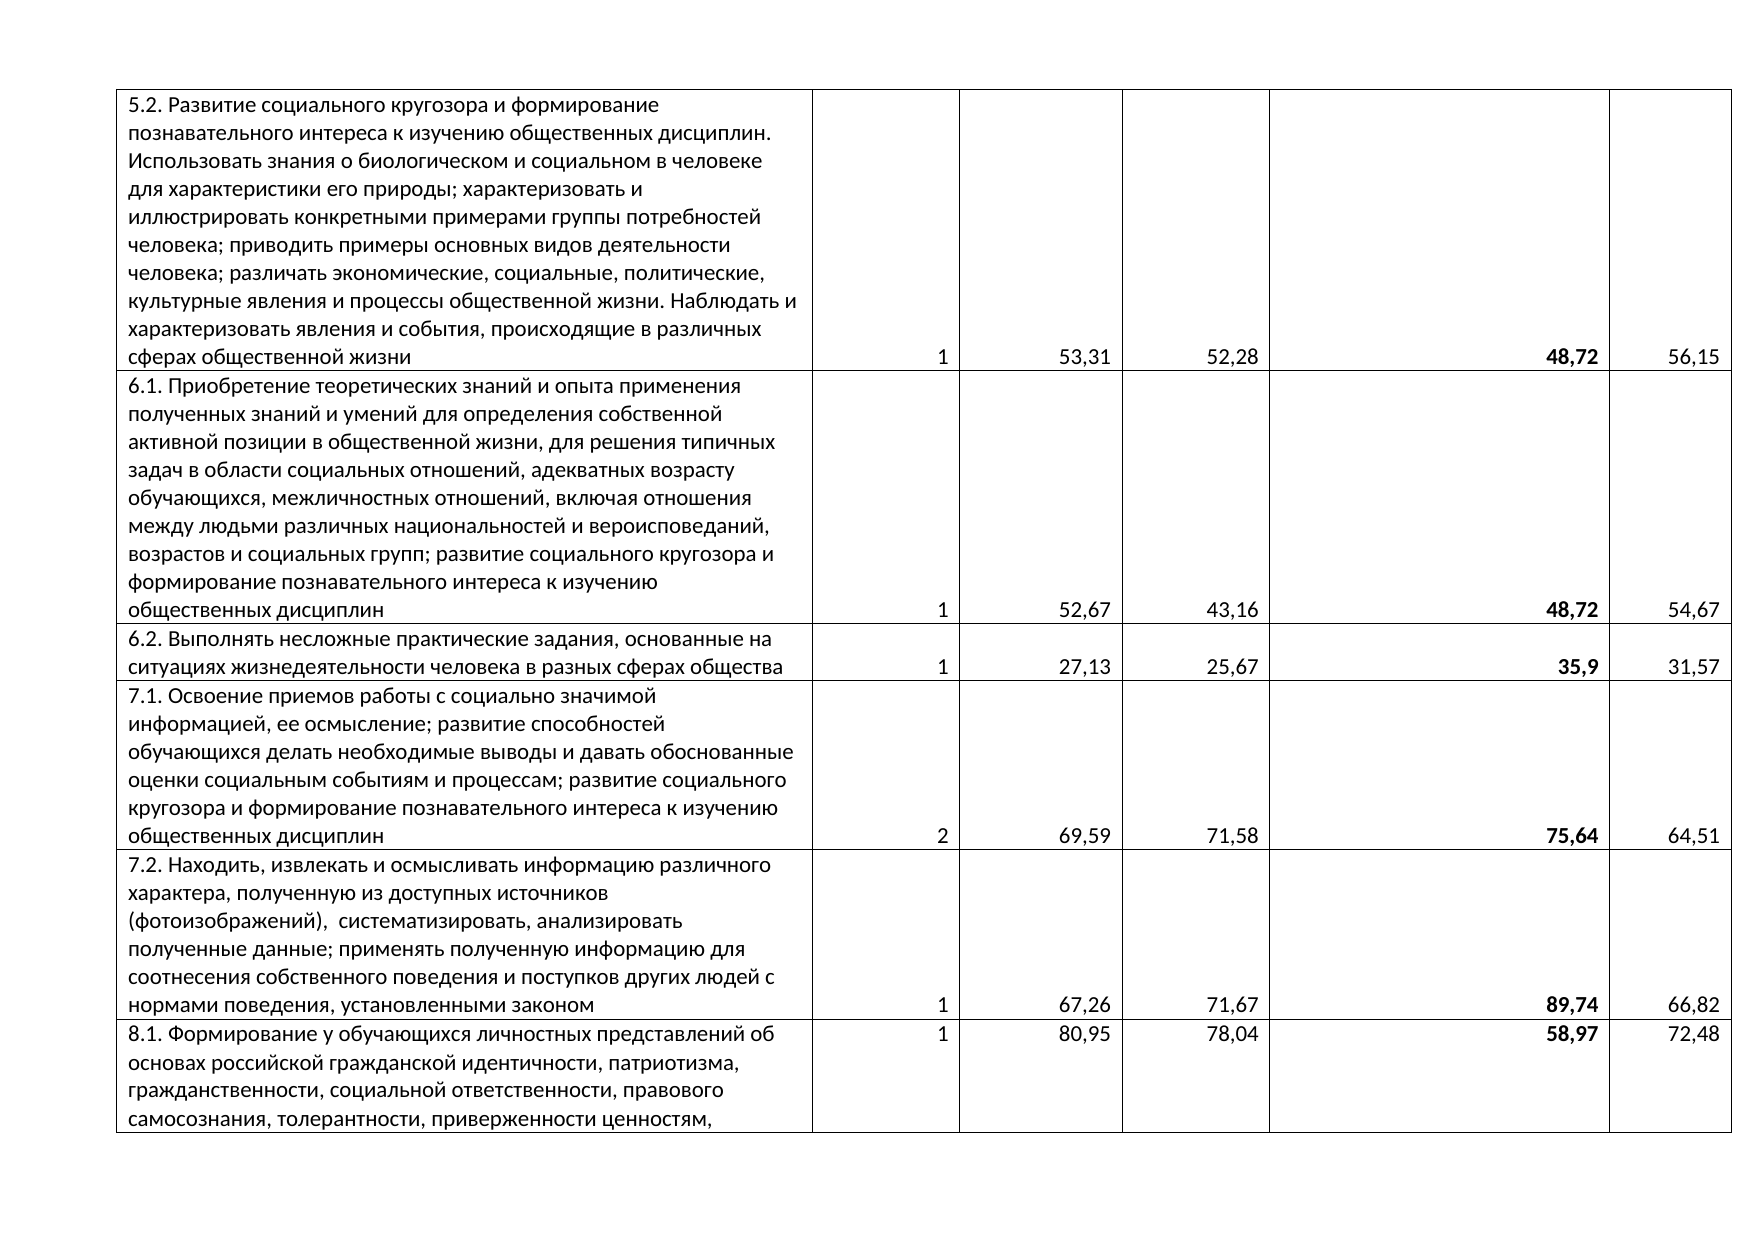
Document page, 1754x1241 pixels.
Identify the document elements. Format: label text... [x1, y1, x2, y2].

table_cell 53,31 [960, 90, 1122, 370]
table_cell 5.2. Развитие социального кругозора и формирование познавательного интереса к изучению общественных дисциплин. Использовать знания о биологическом и социальном в человеке для характеристики его природы; характеризовать и иллюстрировать конкретными примерами группы потребностей человека; приводить примеры основных видов деятельности человека; различать экономические, социальные, политические, культурные явления и процессы общественной жизни. Наблюдать и характеризовать явления и события, происходящие в различных сферах общественной жизни [117, 90, 812, 370]
table_cell 48,72 [1270, 371, 1609, 623]
table_cell 6.2. Выполнять несложные практические задания, основанные на ситуациях жизнедеятельности человека в разных сферах общества [117, 624, 812, 680]
table_cell 58,97 [1270, 1020, 1609, 1132]
table_cell 52,67 [960, 371, 1122, 623]
table_cell 1 [813, 1020, 959, 1132]
table_cell 35,9 [1270, 624, 1609, 680]
table_cell 80,95 [960, 1020, 1122, 1132]
table_cell 54,67 [1610, 371, 1731, 623]
table_cell 78,04 [1123, 1020, 1269, 1132]
table_cell 27,13 [960, 624, 1122, 680]
table_cell 1 [813, 624, 959, 680]
table_cell 72,48 [1610, 1020, 1731, 1132]
table_cell 66,82 [1610, 850, 1731, 1018]
table_cell 64,51 [1610, 681, 1731, 849]
table_cell 48,72 [1270, 90, 1609, 370]
table_cell 56,15 [1610, 90, 1731, 370]
table_cell 31,57 [1610, 624, 1731, 680]
table_cell 7.1. Освоение приемов работы с социально значимой информацией, ее осмысление; развитие способностей обучающихся делать необходимые выводы и давать обоснованные оценки социальным событиям и процессам; развитие социального кругозора и формирование познавательного интереса к изучению общественных дисциплин [117, 681, 812, 849]
table_cell 52,28 [1123, 90, 1269, 370]
table_cell 75,64 [1270, 681, 1609, 849]
table_cell 43,16 [1123, 371, 1269, 623]
table_cell 69,59 [960, 681, 1122, 849]
table_cell 6.1. Приобретение теоретических знаний и опыта применения полученных знаний и умений для определения собственной активной позиции в общественной жизни, для решения типичных задач в области социальных отношений, адекватных возрасту обучающихся, межличностных отношений, включая отношения между людьми различных национальностей и вероисповеданий, возрастов и социальных групп; развитие социального кругозора и формирование познавательного интереса к изучению общественных дисциплин [117, 371, 812, 623]
table_cell 1 [813, 850, 959, 1018]
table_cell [117, 1020, 812, 1132]
table_cell 89,74 [1270, 850, 1609, 1018]
table_cell 7.2. Находить, извлекать и осмысливать информацию различного характера, полученную из доступных источников (фотоизображений), систематизировать, анализировать полученные данные; применять полученную информацию для соотнесения собственного поведения и поступков других людей с нормами поведения, установленными законом [117, 850, 812, 1018]
table_cell 25,67 [1123, 624, 1269, 680]
table_cell 2 [813, 681, 959, 849]
table_cell 71,58 [1123, 681, 1269, 849]
table_cell 1 [813, 371, 959, 623]
table_cell 67,26 [960, 850, 1122, 1018]
table_cell 71,67 [1123, 850, 1269, 1018]
table_cell 1 [813, 90, 959, 370]
